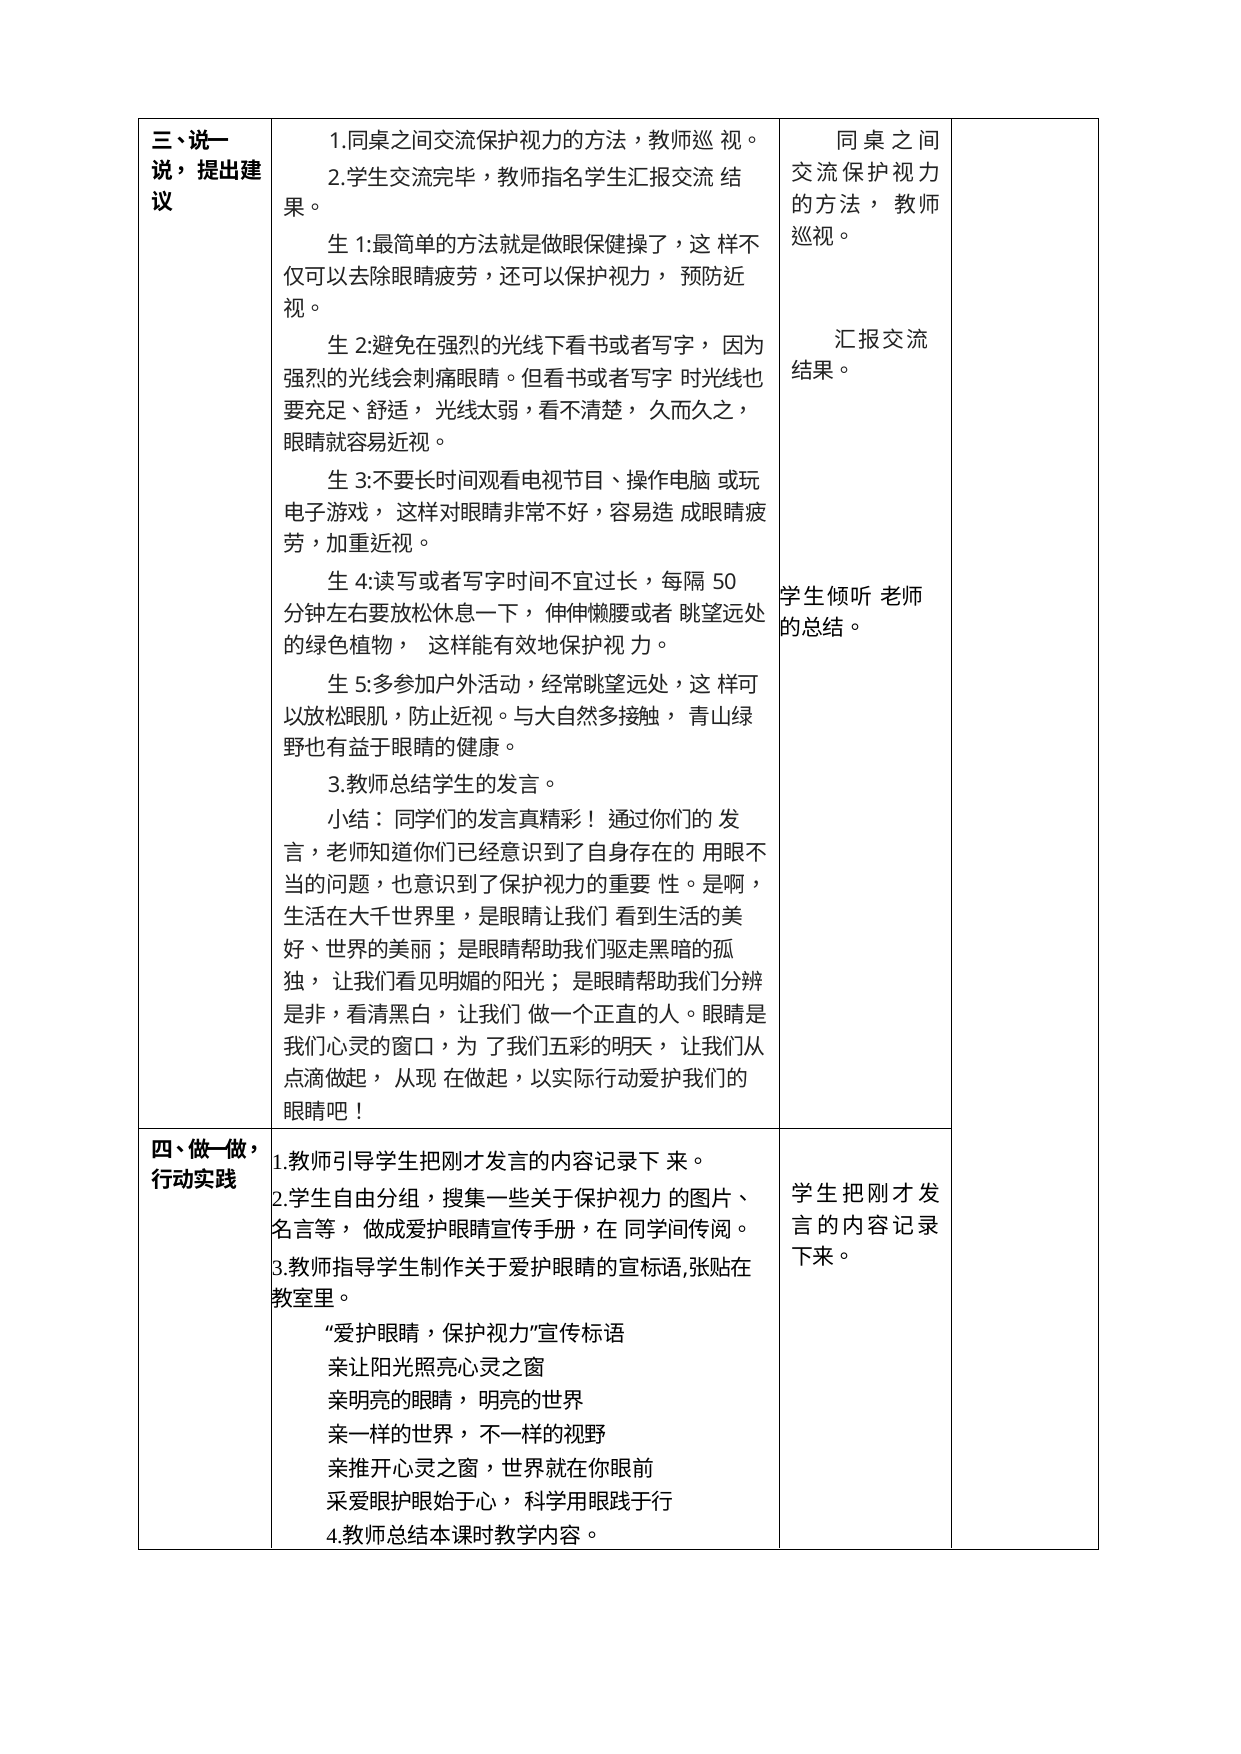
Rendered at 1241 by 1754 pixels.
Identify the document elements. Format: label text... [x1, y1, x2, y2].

table_header 1.同桌之间交流保护视力的方法，教师巡 视。 2.学生交流完毕，教师指名学生汇报交流 结果。 生 1:最简单的方法就是做眼保健操了，这 样不仅可以去除眼睛疲劳，还可以保护视力， 预防近视。 生 2:避免在强烈的光线下看书或者写字， 因为强烈的光线会刺痛眼睛。但看书或者写字 时光线也要充足、舒适， 光线太弱，看不清楚， 久而久之， 眼睛就容易近视。 生 3:不要长时间观看电视节目、操作电脑 或玩电子游戏， 这样对眼睛非常不好，容易造 成眼睛疲劳，加重近视。 生 4:读写或者写字时间不宜过长，每隔 50 分钟左右要放松休息一下， 伸伸懒腰或者 眺望远处的绿色植物， 这样能有效地保护视 力。 生 5:多参加户外活动，经常眺望远处，这 样可以放松眼肌，防止近视。与大自然多接触， 青山绿野也有益于眼睛的健康。 3.教师总结学生的发言。 小结： 同学们的发言真精彩！ 通过你们的 发言，老师知道你们已经意识到了自身存在的 用眼不当的问题，也意识到了保护视力的重要 性。是啊，生活在大千世界里，是眼睛让我们 看到生活的美好、世界的美丽； 是眼睛帮助我们驱走黑暗的孤独， 让我们看见明媚的阳光； 是眼睛帮助我们分辨是非，看清黑白， 让我们 做一个正直的人。眼睛是我们心灵的窗口，为 了我们五彩的明天， 让我们从点滴做起， 从现 在做起，以实际行动爱护我们的眼睛吧！ [272, 119, 779, 1128]
table_cell 学生把刚才发 言的内容记录 下来。 [780, 1129, 951, 1548]
table_header 三、说一说， 提出建议 [139, 119, 271, 1128]
table_header [952, 119, 1098, 1128]
table_cell 四、做一做， 行动实践 [139, 1129, 271, 1548]
table_cell [952, 1128, 1098, 1548]
table_cell 1.教师引导学生把刚才发言的内容记录下 来。 2.学生自由分组，搜集一些关于保护视力 的图片、名言等， 做成爱护眼睛宣传手册，在 同学间传阅。 3.教师指导学生制作关于爱护眼睛的宣标语,张贴在教室里。 “爱护眼睛，保护视力”宣传标语 亲让阳光照亮心灵之窗 亲明亮的眼睛， 明亮的世界 亲一样的世界， 不一样的视野 亲推开心灵之窗，世界就在你眼前 采爱眼护眼始于心， 科学用眼践于行 4.教师总结本课时教学内容。 [272, 1129, 779, 1548]
table_header 同桌之间 交流保护视力 的方法， 教师 巡视。 汇报交流 结果。 学生倾听 老师的总结。 [780, 119, 951, 1128]
